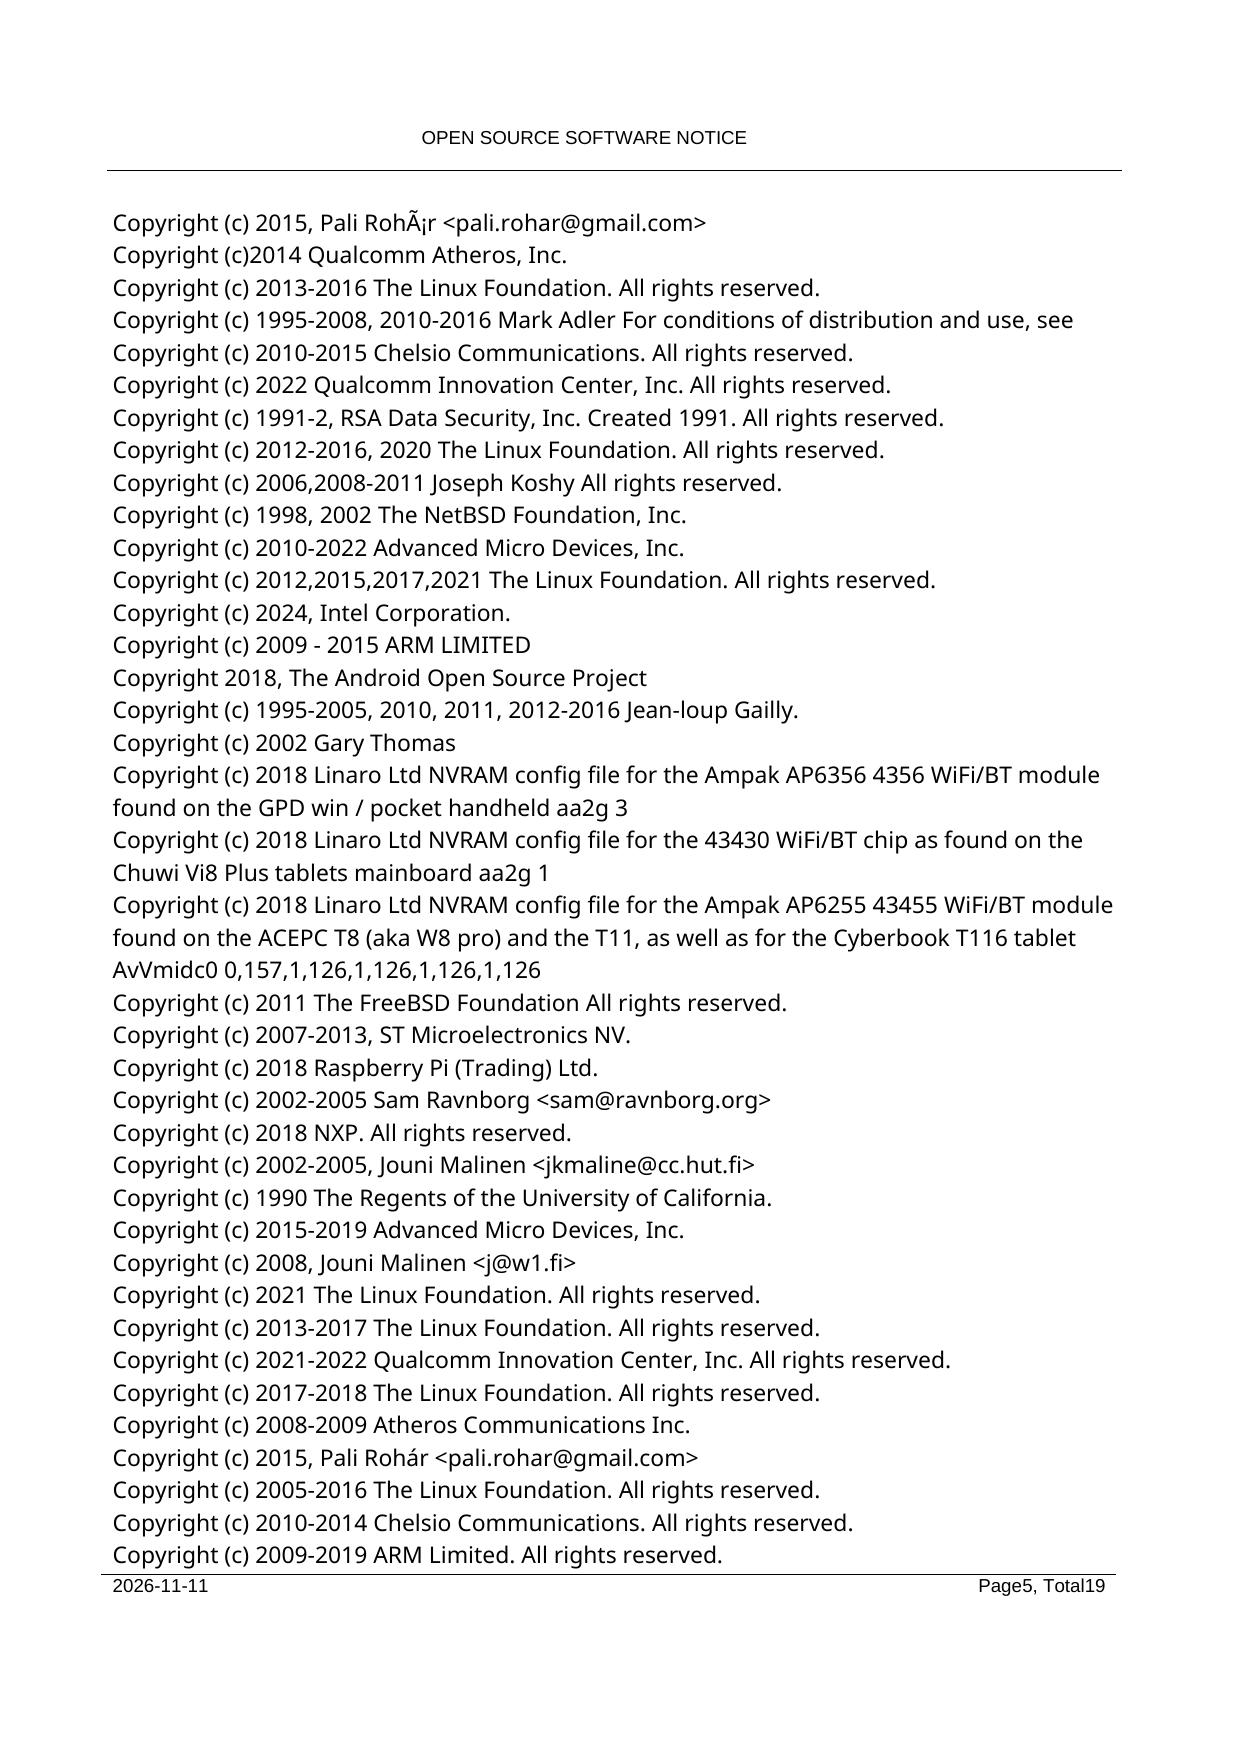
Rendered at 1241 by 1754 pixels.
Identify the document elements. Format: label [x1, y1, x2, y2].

text [112, 206, 1128, 1571]
